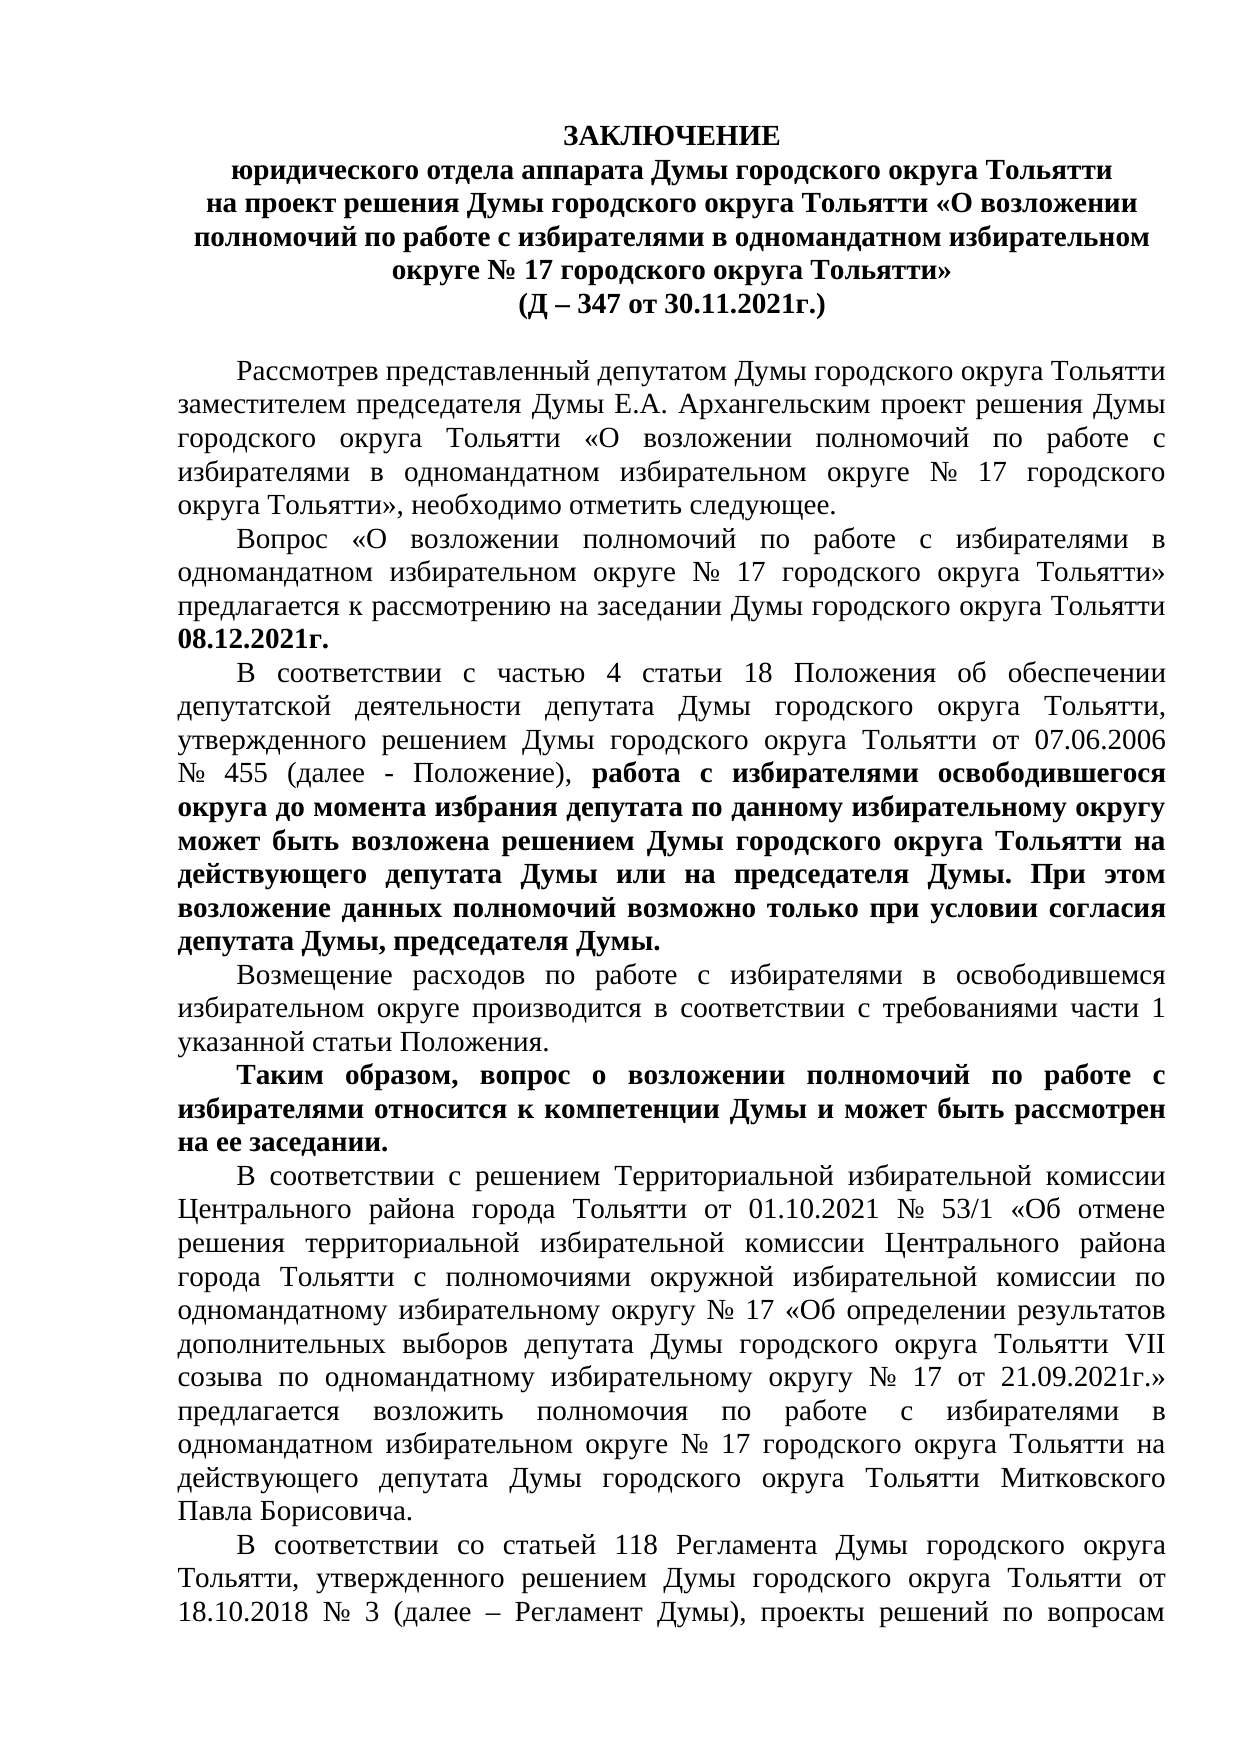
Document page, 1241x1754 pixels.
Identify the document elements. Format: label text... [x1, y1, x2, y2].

text округе № 17 городского округа Тольятти» [177, 252, 1167, 286]
text В соответствии с частью 4 статьи 18 Положения об обеспечении депутатской деятельности депутата Думы городского округа Тольятти, утвержденного решением Думы городского округа Тольятти от 07.06.2006 № 455 (далее - Положение), работа с избирателями освободившегося округа до момента избрания депутата по данному избирательному округу может быть возложена решением Думы городского округа Тольятти на действующего депутата Думы или на председателя Думы. При этом возложение данных полномочий возможно только при условии согласия депутата Думы, председателя Думы. [177, 655, 1167, 957]
text на проект решения Думы городского округа Тольятти «О возложении полномочий по работе с избирателями в одномандатном избирательном [177, 185, 1167, 252]
text Таким образом, вопрос о возложении полномочий по работе с избирателями относится к компетенции Думы и может быть рассмотрен на ее заседании. [177, 1057, 1167, 1158]
text В соответствии с решением Территориальной избирательной комиссии Центрального района города Тольятти от 01.10.2021 № 53/1 «Об отмене решения территориальной избирательной комиссии Центрального района города Тольятти с полномочиями окружной избирательной комиссии по одномандатному избирательному округу № 17 «Об определении результатов дополнительных выборов депутата Думы городского округа Тольятти VII созыва по одномандатному избирательному округу № 17 от 21.09.2021г.» предлагается возложить полномочия по работе с избирателями в одномандатном избирательном округе № 17 городского округа Тольятти на действующего депутата Думы городского округа Тольятти Митковского Павла Борисовича. [177, 1158, 1167, 1527]
text Вопрос «О возложении полномочий по работе с избирателями в одномандатном избирательном округе № 17 городского округа Тольятти» предлагается к рассмотрению на заседании Думы городского округа Тольятти 08.12.2021г. [177, 521, 1167, 655]
subtitle заключение [177, 118, 1167, 152]
text (Д – 347 от 30.11.2021г.) [177, 286, 1167, 319]
text юридического отдела аппарата Думы городского округа Тольятти [177, 152, 1167, 185]
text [177, 1527, 1167, 1628]
text Возмещение расходов по работе с избирателями в освободившемся избирательном округе производится в соответствии с требованиями части 1 указанной статьи Положения. [177, 957, 1167, 1057]
text Рассмотрев представленный депутатом Думы городского округа Тольятти заместителем председателя Думы Е.А. Архангельским проект решения Думы городского округа Тольятти «О возложении полномочий по работе с избирателями в одномандатном избирательном округе № 17 городского округа Тольятти», необходимо отметить следующее. [177, 353, 1167, 521]
